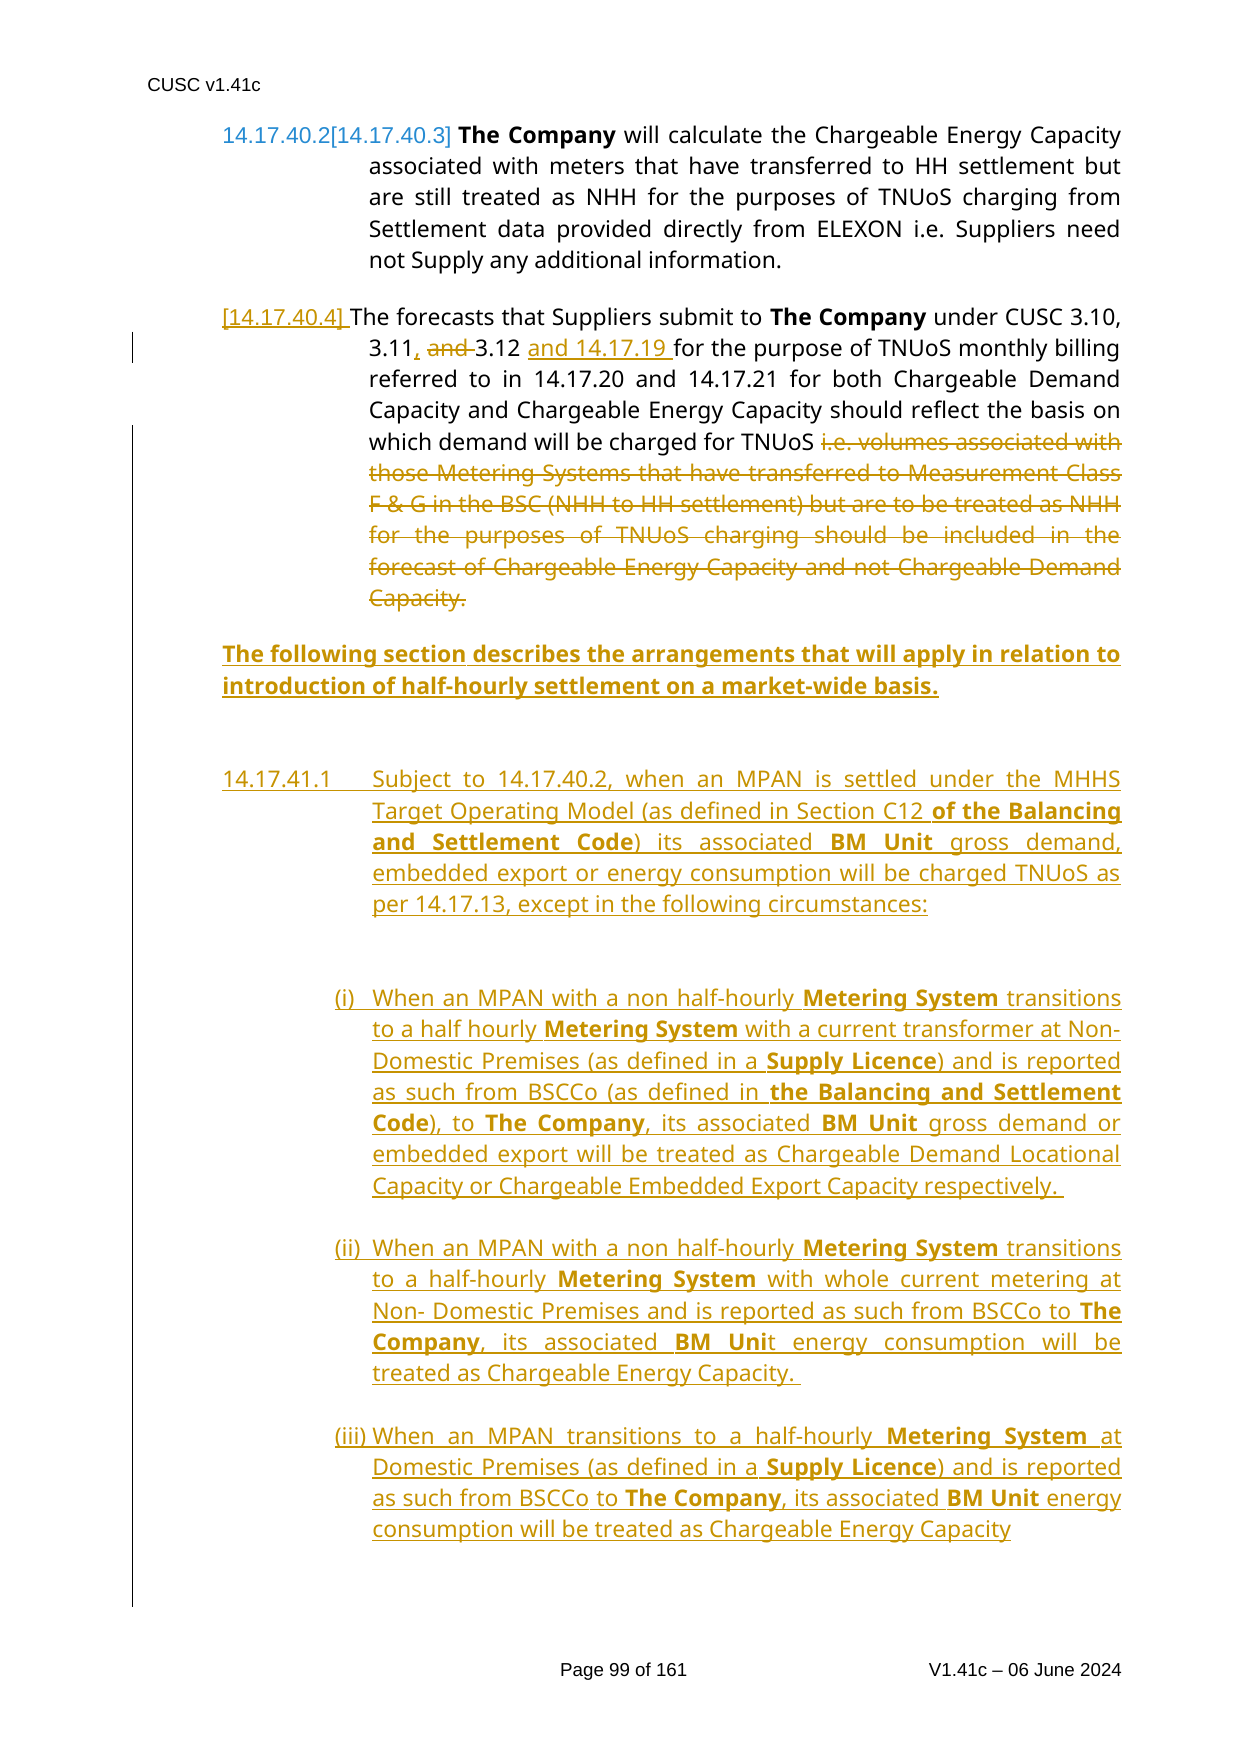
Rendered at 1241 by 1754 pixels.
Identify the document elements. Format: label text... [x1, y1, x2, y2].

list The Company will calculate the Chargeable Energy Capacity associated with meters that have transferred to HH settlement but are still treated as NHH for the purposes of TNUoS charging from Settlement data provided directly from ELEXON i.e. Suppliers need not Supply any additional information. [222, 119, 1121, 275]
list The forecasts that Suppliers submit to The Company under CUSC 3.10, 3.11 3.12 for the purpose of TNUoS monthly billing referred to in 14.17.20 and 14.17.21 for both Chargeable Demand Capacity and Chargeable Energy Capacity should reflect the basis on which demand will be charged for TNUoS [222, 300, 1121, 613]
